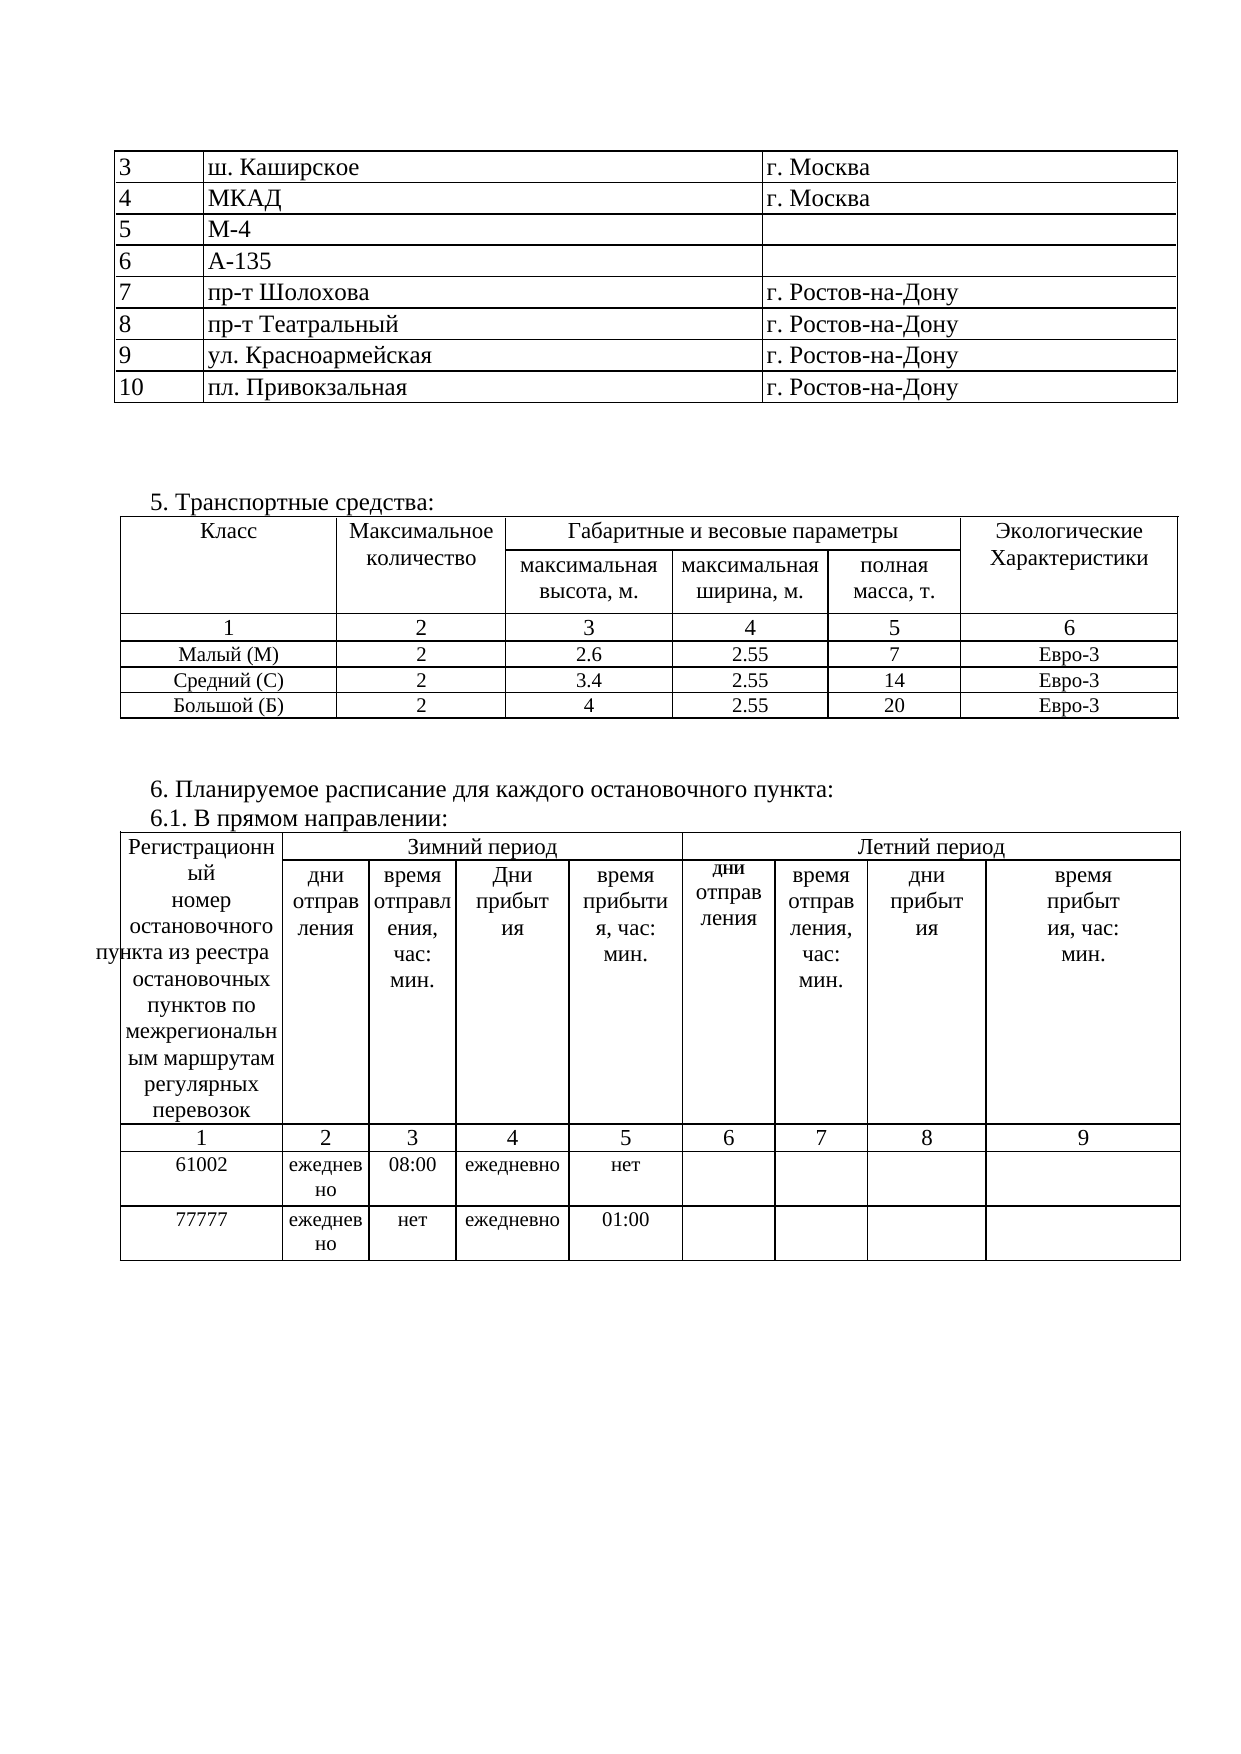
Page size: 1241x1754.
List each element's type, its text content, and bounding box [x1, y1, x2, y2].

table_cell 2.55 [673, 642, 827, 666]
table_cell ДНИ отправ ления [683, 861, 774, 1123]
table_cell [987, 1207, 1180, 1259]
table_header Зимний период [283, 833, 682, 859]
table_cell 2 [337, 693, 505, 717]
table_cell 14 [829, 668, 960, 692]
table_cell ш. Каширское [204, 152, 762, 181]
table_header Экологические Характеристики [961, 517, 1177, 612]
table_cell 08:00 [370, 1152, 455, 1205]
table_cell Большой (Б) [121, 693, 336, 717]
table_cell 2.55 [673, 693, 827, 717]
table_cell дни прибыт ия [868, 861, 985, 1123]
table_cell 6 [961, 614, 1177, 640]
table_cell 2 [337, 668, 505, 692]
table_cell 3 [506, 614, 672, 640]
table_cell 5 [115, 214, 203, 244]
table_cell 9 [115, 340, 203, 370]
table_cell 8 [868, 1125, 985, 1151]
table_cell 2 [337, 614, 505, 640]
table_cell [868, 1207, 985, 1259]
table_cell [868, 1152, 985, 1205]
table_cell полная масса, т. [829, 551, 960, 612]
table_cell время отправ ления, час: мин. [776, 861, 867, 1123]
table_cell Средний (С) [121, 668, 336, 692]
table_cell ежедневно [283, 1152, 368, 1205]
table_cell [776, 1207, 867, 1259]
table_cell 3 [115, 152, 203, 181]
table_cell 01:00 [570, 1207, 682, 1259]
table_cell ежедневно [457, 1152, 568, 1205]
table_cell 1 [121, 1125, 282, 1151]
table_cell время прибыт ия, час: мин. [987, 861, 1180, 1123]
table_cell 77777 [121, 1207, 282, 1259]
table_cell Евро-3 [961, 642, 1177, 666]
table_cell 6 [115, 245, 203, 276]
table_header Габаритные и весовые параметры [506, 517, 960, 549]
table_cell 8 [115, 308, 203, 339]
table_cell нет [570, 1152, 682, 1205]
table_cell ул. Красноармейская [204, 340, 762, 370]
table_cell 5 [570, 1125, 682, 1151]
table_cell А-135 [204, 246, 762, 276]
table_cell Евро-3 [961, 693, 1177, 717]
table_cell 5 [829, 614, 960, 640]
table_cell [683, 1207, 774, 1259]
table_cell нет [370, 1207, 455, 1259]
text 5. Транспортные средства: [150, 487, 1090, 516]
table_cell максимальная ширина, м. [673, 551, 827, 612]
table_cell 6 [683, 1125, 774, 1151]
table_cell 4 [506, 693, 672, 717]
table_header Регистрационный номер остановочного пункта из реестра остановочных пунктов по межрегиональным маршрутам регулярных перевозок [121, 833, 282, 1123]
table_cell ежедневно [457, 1207, 568, 1259]
table_cell 2 [337, 642, 505, 666]
text 6. Планируемое расписание для каждого остановочного пункта: [150, 774, 1090, 803]
table_cell 61002 [121, 1152, 282, 1205]
table_cell г. Москва [763, 181, 1177, 213]
table_cell 7 [776, 1125, 867, 1151]
table_cell время прибыти я, час: мин. [570, 861, 682, 1123]
table_cell г. Ростов-на-Дону [763, 276, 1177, 307]
table_cell пр-т Шолохова [204, 277, 762, 307]
table_cell 7 [829, 642, 960, 666]
table_cell г. Москва [763, 152, 1177, 181]
table_header Максимальное количество [337, 517, 505, 612]
table_cell г. Ростов-на-Дону [763, 370, 1177, 402]
table_cell 1 [121, 614, 336, 640]
table_cell Дни прибыт ия [457, 861, 568, 1123]
table_cell 9 [987, 1125, 1180, 1151]
table_cell [763, 244, 1177, 276]
table_cell максимальная высота, м. [506, 551, 672, 612]
table_cell [776, 1152, 867, 1205]
table_cell Малый (М) [121, 642, 336, 666]
table_cell 2.55 [673, 668, 827, 692]
table_cell МКАД [204, 183, 762, 213]
table_cell [987, 1152, 1180, 1205]
table_cell Евро-3 [961, 668, 1177, 692]
table_header Летний период [683, 833, 1180, 859]
table_cell 3.4 [506, 668, 672, 692]
table_cell 3 [370, 1125, 455, 1151]
table_cell 2.6 [506, 642, 672, 666]
table_cell 4 [115, 183, 203, 213]
table_header Класс [121, 517, 336, 612]
table_cell 2 [283, 1125, 368, 1151]
table_cell [683, 1152, 774, 1205]
table_cell 10 [115, 371, 203, 402]
table_cell [763, 213, 1177, 244]
table_cell 4 [673, 614, 827, 640]
table_cell г. Ростов-на-Дону [763, 339, 1177, 370]
table_cell 20 [829, 693, 960, 717]
table_cell пл. Привокзальная [204, 372, 762, 402]
text 6.1. В прямом направлении: [150, 803, 1090, 831]
table_cell г. Ростов-на-Дону [763, 307, 1177, 339]
table_cell пр-т Театральный [204, 309, 762, 339]
table_cell 7 [115, 277, 203, 307]
table_cell 4 [457, 1125, 568, 1151]
table_cell время отправл ения, час: мин. [370, 861, 455, 1123]
table_cell дни отправ ления [283, 861, 368, 1123]
table_cell ежедневно [283, 1207, 368, 1259]
table_cell М-4 [204, 215, 762, 244]
